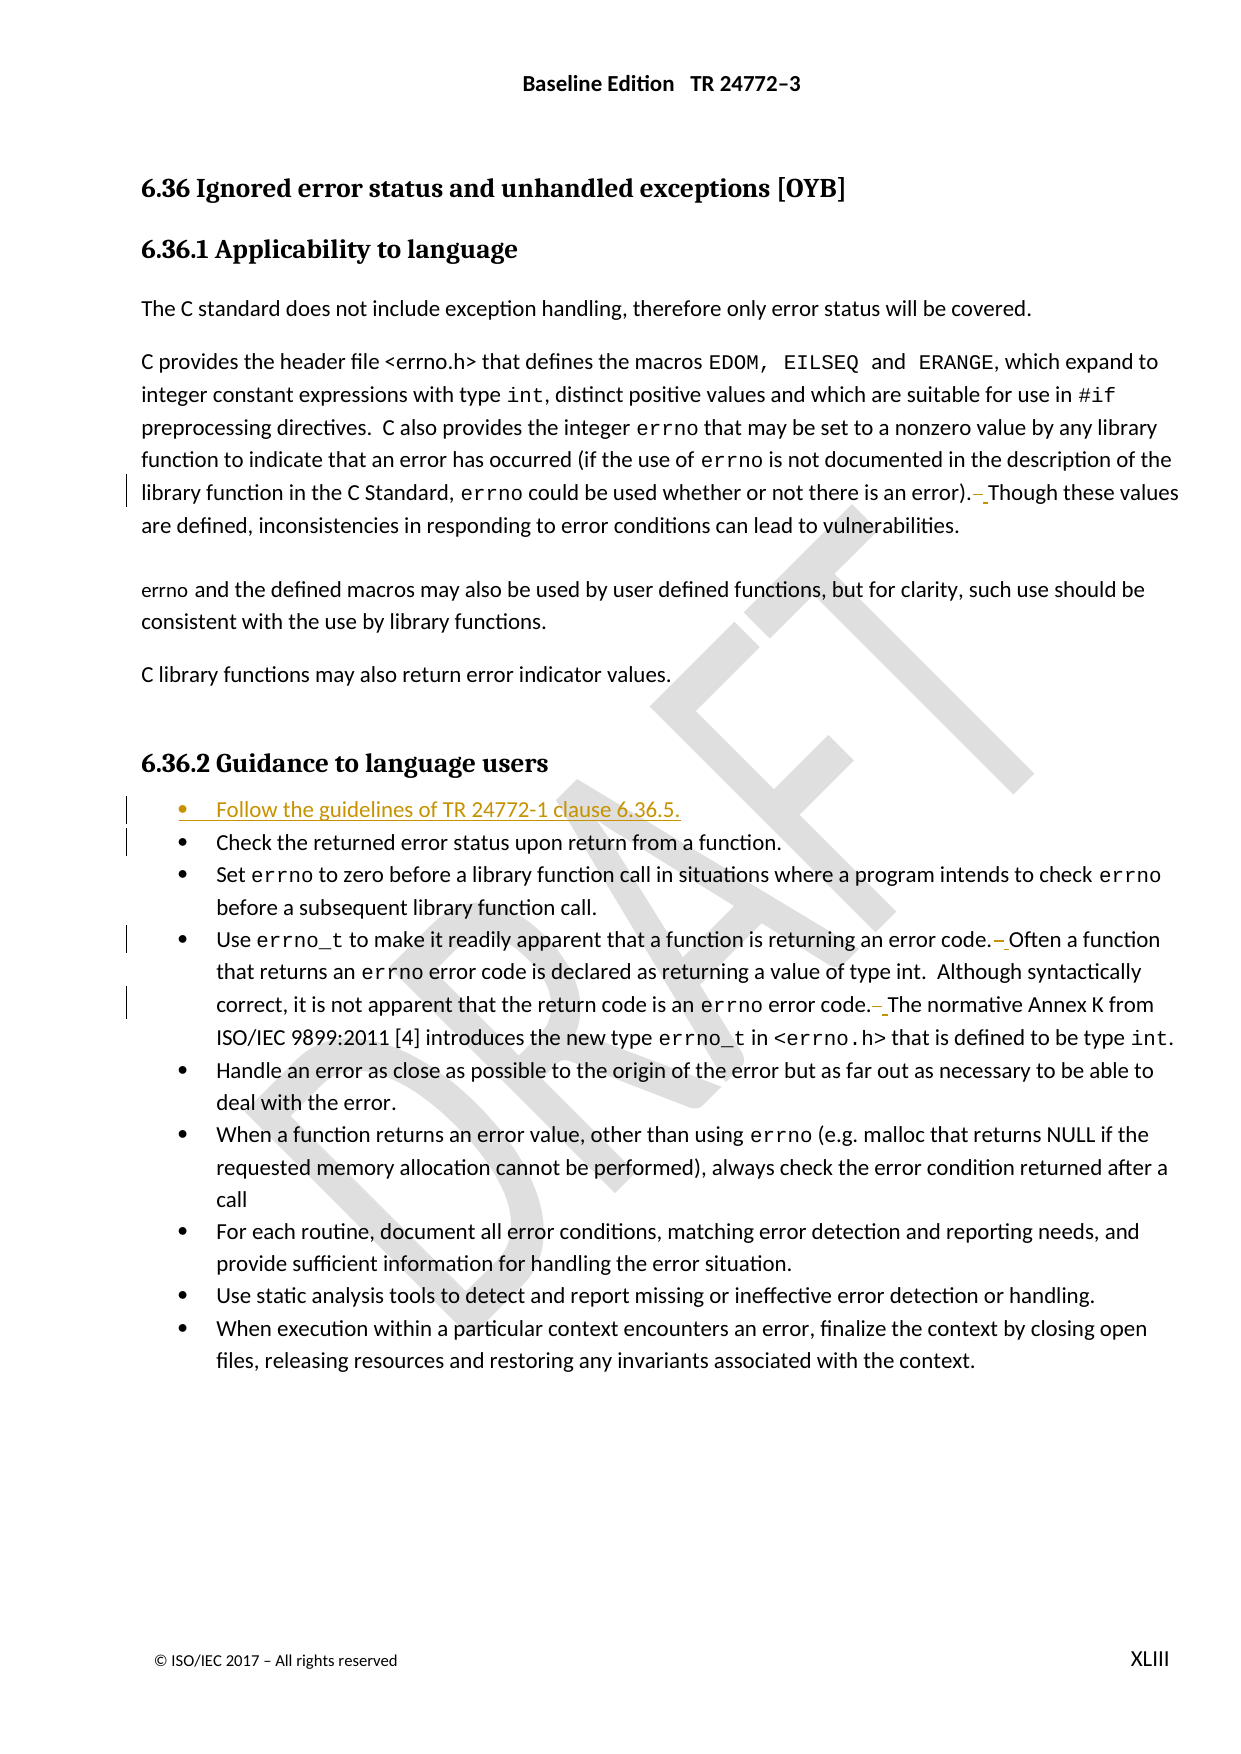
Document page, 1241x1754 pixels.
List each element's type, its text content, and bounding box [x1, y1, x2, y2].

list Set errno to zero before a library function call in situations where a program intends to check errno before a subsequent library function call. [178, 860, 1182, 921]
list Use errno_t to make it readily apparent that a function is returning an error code.Often a function that returns an errno error code is declared as returning a value of type int. Although syntactically correct, it is not apparent that the return code is an errno error code.The normative Annex K from ISO/IEC 9899:2011 [4] introduces the new type errno_t in <errno.h> that is defined to be type int. [178, 925, 1182, 1051]
text C provides the header file <errno.h> that defines the macros EDOM, EILSEQ and ERANGE, which expand to integer constant expressions with type int, distinct positive values and which are suitable for use in #if preprocessing directives. C also provides the integer errno that may be set to a nonzero value by any library function to indicate that an error has occurred (if the use of errno is not documented in the description of the library function in the C Standard, errno could be used whether or not there is an error).Though these values are defined, inconsistencies in responding to error conditions can lead to vulnerabilities. [141, 347, 1182, 539]
list When execution within a particular context encounters an error, finalize the context by closing open files, releasing resources and restoring any invariants associated with the context. [178, 1314, 1182, 1374]
subtitle 6.36.2 Guidance to language users [141, 748, 1182, 779]
subtitle 6.36 Ignored error status and unhandled exceptions [OYB] [141, 173, 1182, 205]
text errno and the defined macros may also be used by user defined functions, but for clarity, such use should be consistent with the use by library functions. [141, 575, 1182, 636]
subtitle 6.36.1 Applicability to language [141, 234, 1182, 265]
list Handle an error as close as possible to the origin of the error but as far out as necessary to be able to deal with the error. [178, 1056, 1182, 1116]
subtitle C library functions may also return error indicator values. [141, 661, 1182, 688]
list Check the returned error status upon return from a function. [178, 828, 1182, 856]
list For each routine, document all error conditions, matching error detection and reporting needs, and provide sufficient information for handling the error situation. [178, 1217, 1182, 1277]
list Use static analysis tools to detect and report missing or ineffective error detection or handling. [178, 1282, 1182, 1309]
list When a function returns an error value, other than using errno (e.g. malloc that returns NULL if the requested memory allocation cannot be performed), always check the error condition returned after a call [178, 1120, 1182, 1213]
text The C standard does not include exception handling, therefore only error status will be covered. [141, 294, 1182, 322]
